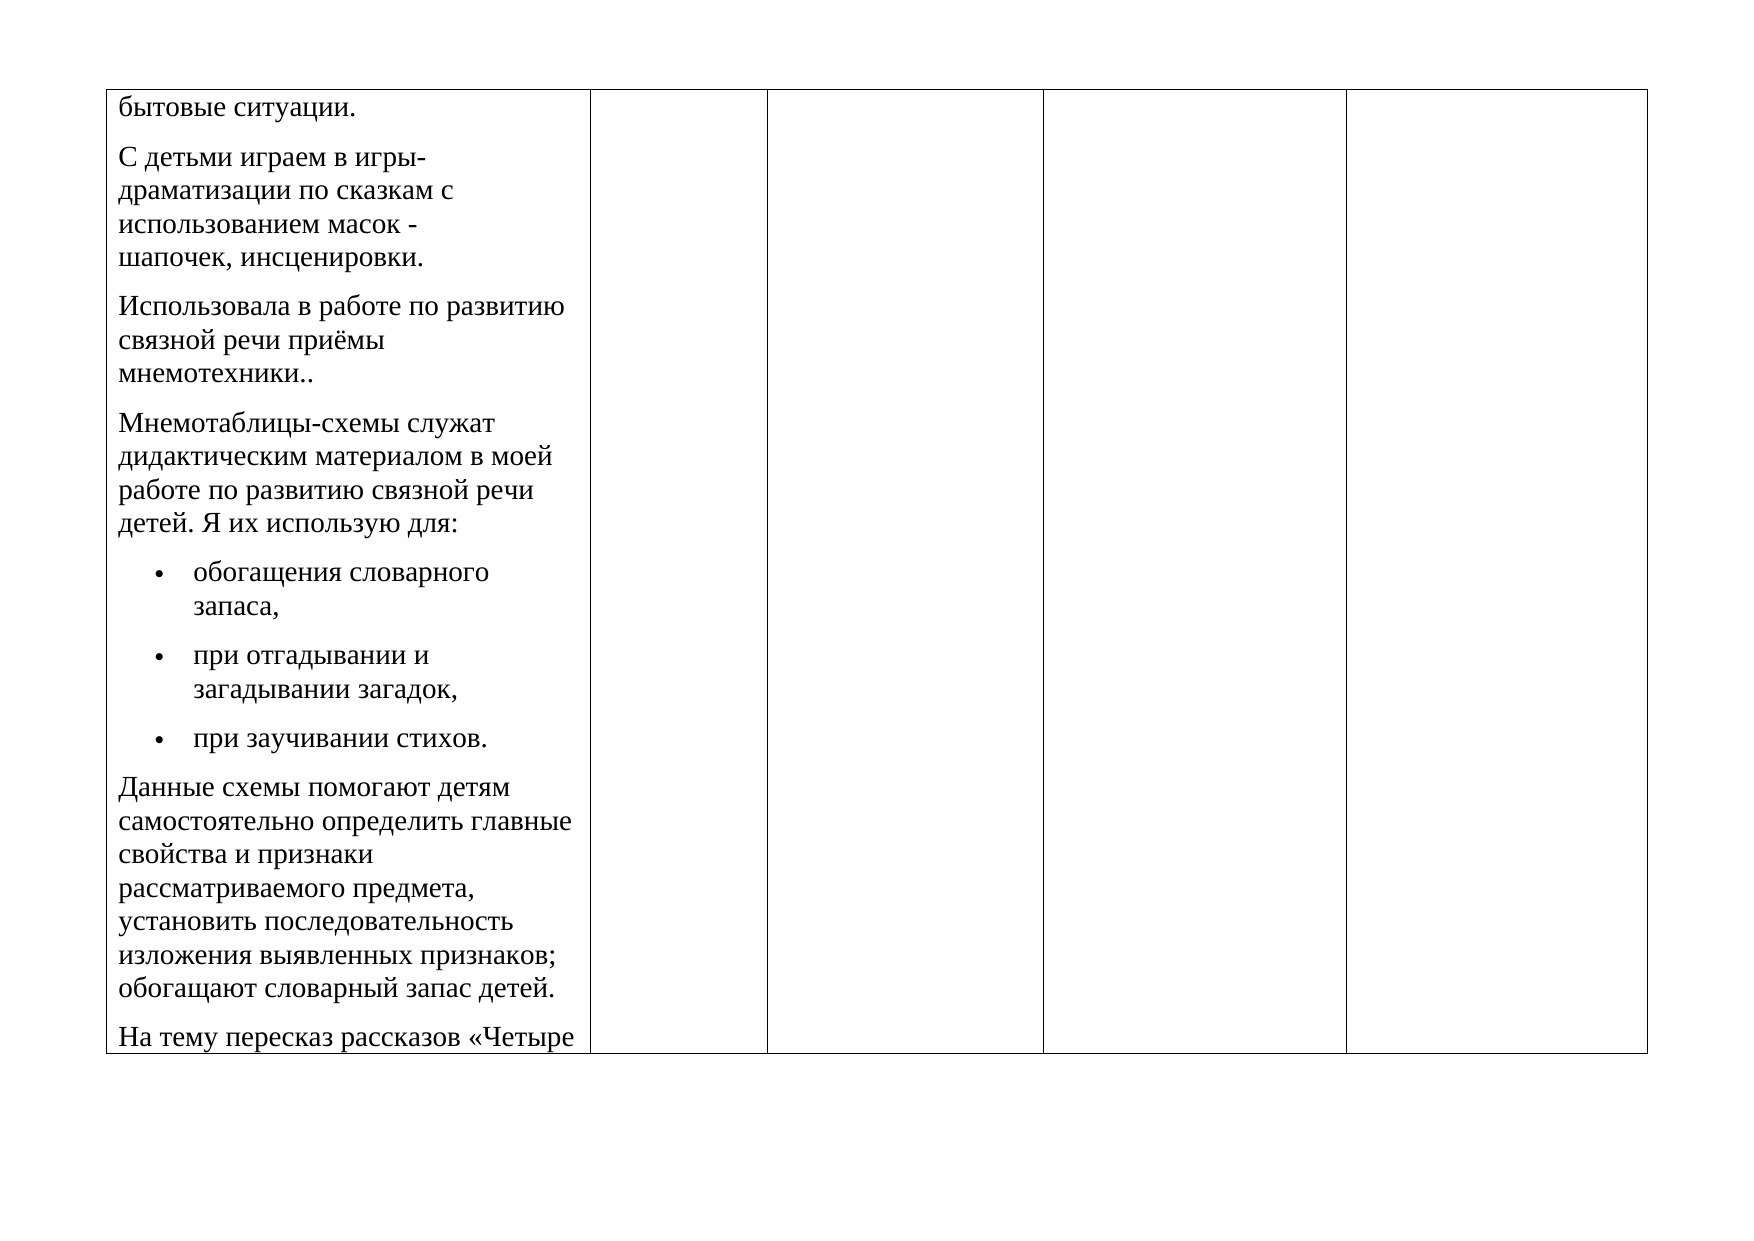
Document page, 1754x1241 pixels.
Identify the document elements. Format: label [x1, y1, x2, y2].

table_cell [768, 90, 1043, 1053]
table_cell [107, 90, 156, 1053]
table_cell [1347, 90, 1647, 1053]
table_cell [1044, 90, 1346, 1053]
table_cell [591, 90, 767, 1053]
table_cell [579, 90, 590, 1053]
